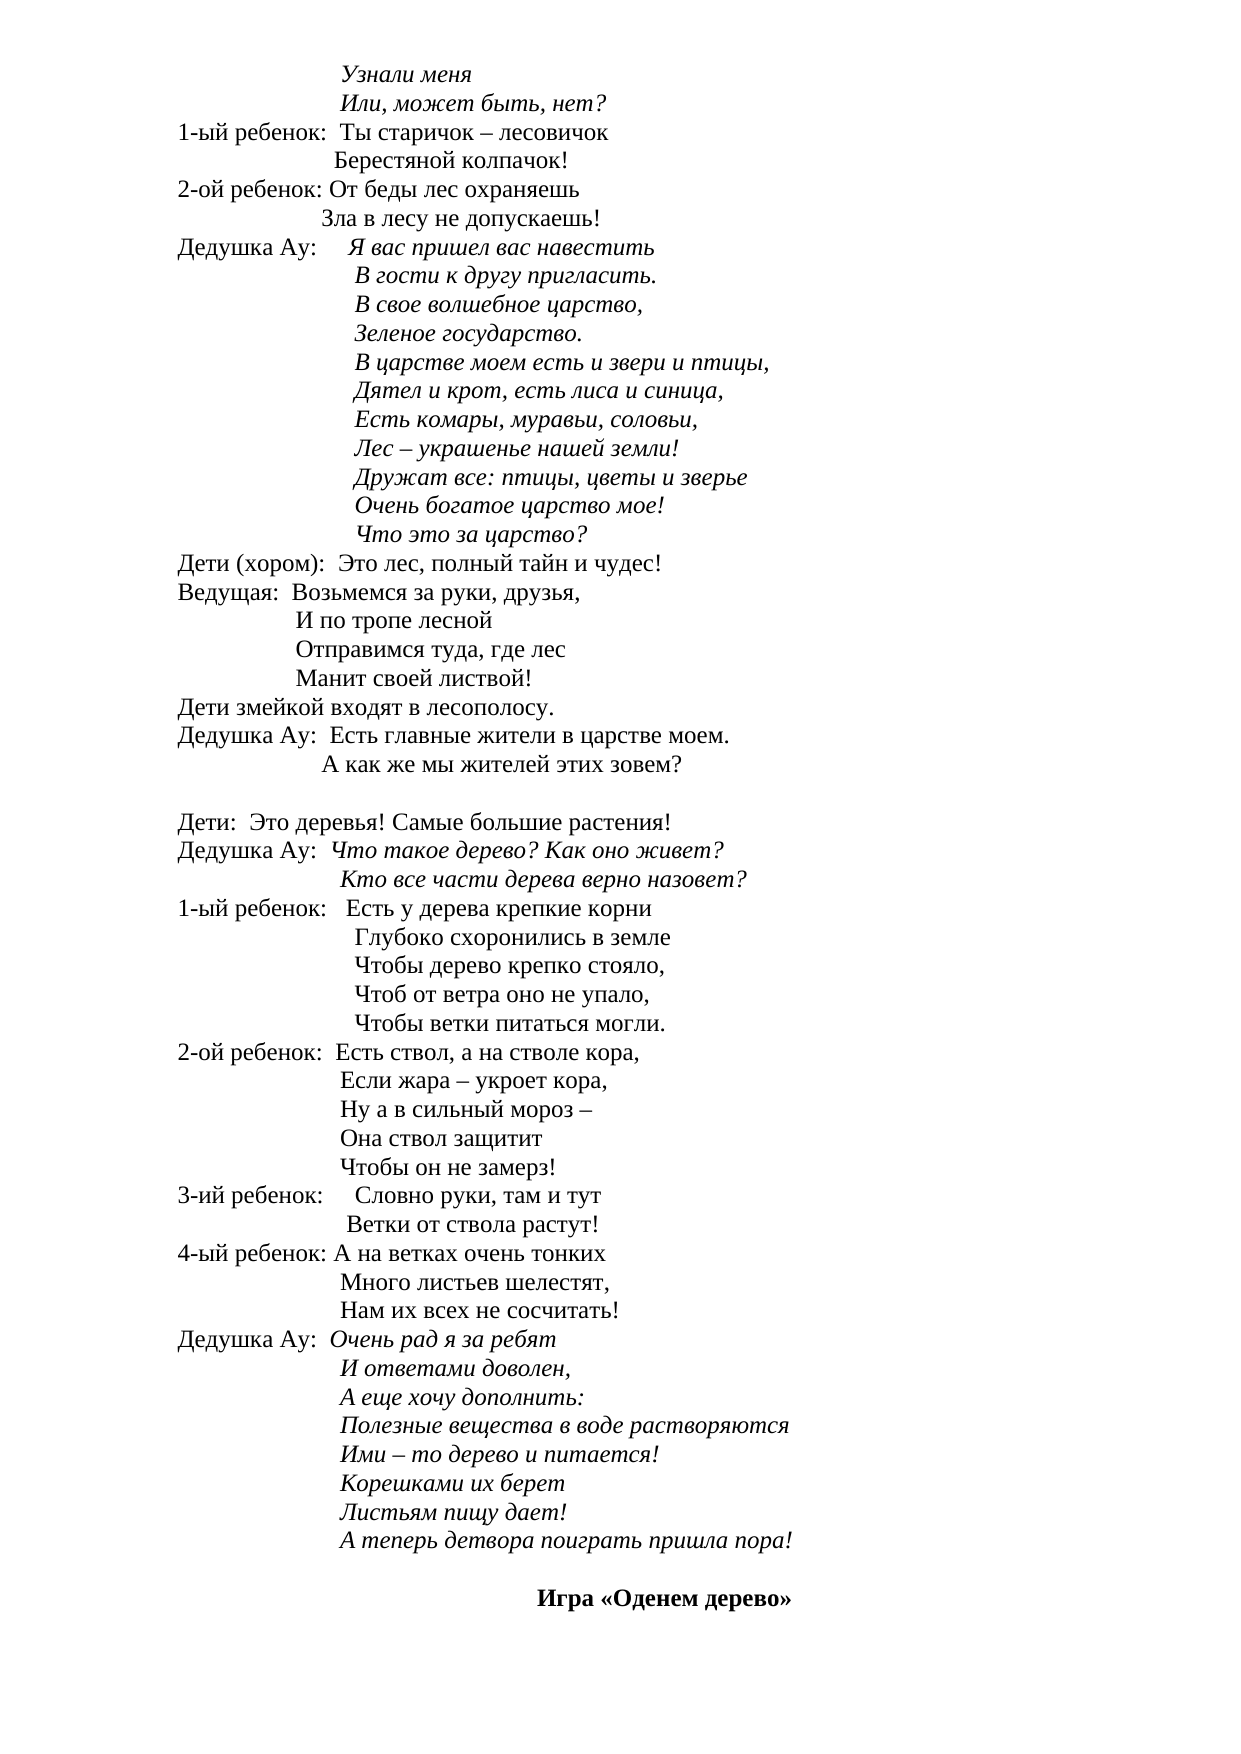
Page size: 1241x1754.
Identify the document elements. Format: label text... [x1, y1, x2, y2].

text Ветки от ствола растут! [177, 1209, 1152, 1238]
text В гости к другу пригласить. [177, 260, 1152, 289]
text Дятел и крот, есть лиса и синица, [177, 375, 1152, 404]
text Игра «Оденем дерево» [177, 1583, 1152, 1612]
text Дружат все: птицы, цветы и зверье [177, 462, 1152, 490]
text Чтобы он не замерз! [177, 1152, 1152, 1180]
text Берестяной колпачок! [177, 145, 1152, 174]
text Есть комары, муравьи, соловьи, [177, 404, 1152, 433]
text Полезные вещества в воде растворяются [177, 1410, 1152, 1439]
text Лес – украшенье нашей земли! [177, 433, 1152, 462]
text Дети: Это деревья! Самые большие растения! [177, 807, 1152, 835]
text Очень богатое царство мое! [177, 490, 1152, 519]
text В свое волшебное царство, [177, 289, 1152, 318]
text Ими – то дерево и питается! [177, 1439, 1152, 1468]
text 2-ой ребенок: От беды лес охраняешь [177, 174, 1152, 203]
text Кто все части дерева верно назовет? [177, 864, 1152, 893]
text Ну а в сильный мороз – [177, 1094, 1152, 1123]
text Манит своей листвой! [177, 663, 1152, 692]
text И по тропе лесной [177, 605, 1152, 634]
text Если жара – укроет кора, [177, 1065, 1152, 1094]
text Отправимся туда, где лес [177, 634, 1152, 663]
text Чтобы ветки питаться могли. [177, 1008, 1152, 1037]
text А как же мы жителей этих зовем? [177, 749, 1152, 778]
text Дедушка Ау: Есть главные жители в царстве моем. [177, 720, 1152, 749]
text Что это за царство? [177, 519, 1152, 548]
text Узнали меня [177, 59, 1152, 88]
text Или, может быть, нет? [177, 88, 1152, 117]
text Глубоко схоронились в земле [177, 922, 1152, 950]
text Нам их всех не сосчитать! [177, 1295, 1152, 1324]
text Ведущая: Возьмемся за руки, друзья, [177, 577, 1152, 605]
text А еще хочу дополнить: [177, 1382, 1152, 1410]
text Дедушка Ау: Что такое дерево? Как оно живет? [177, 835, 1152, 864]
text Корешками их берет [177, 1468, 1152, 1497]
text 4-ый ребенок: А на ветках очень тонких [177, 1238, 1152, 1267]
text И ответами доволен, [177, 1353, 1152, 1382]
text 2-ой ребенок: Есть ствол, а на стволе кора, [177, 1037, 1152, 1065]
text Дети (хором): Это лес, полный тайн и чудес! [177, 548, 1152, 577]
text Листьям пищу дает! [177, 1497, 1152, 1525]
text 1-ый ребенок: Есть у дерева крепкие корни [177, 893, 1152, 922]
text 3-ий ребенок: Словно руки, там и тут [177, 1180, 1152, 1209]
text Дети змейкой входят в лесополосу. [177, 692, 1152, 720]
text Она ствол защитит [177, 1123, 1152, 1152]
text Зеленое государство. [177, 318, 1152, 347]
text В царстве моем есть и звери и птицы, [177, 347, 1152, 375]
text 1-ый ребенок: Ты старичок – лесовичок [177, 117, 1152, 145]
text Дедушка Ау: Очень рад я за ребят [177, 1324, 1152, 1353]
text Много листьев шелестят, [177, 1267, 1152, 1295]
text Чтобы дерево крепко стояло, [177, 950, 1152, 979]
text Дедушка Ау: Я вас пришел вас навестить [177, 232, 1152, 260]
text Чтоб от ветра оно не упало, [177, 979, 1152, 1008]
text А теперь детвора поиграть пришла пора! [177, 1525, 1152, 1554]
text Зла в лесу не допускаешь! [177, 203, 1152, 232]
